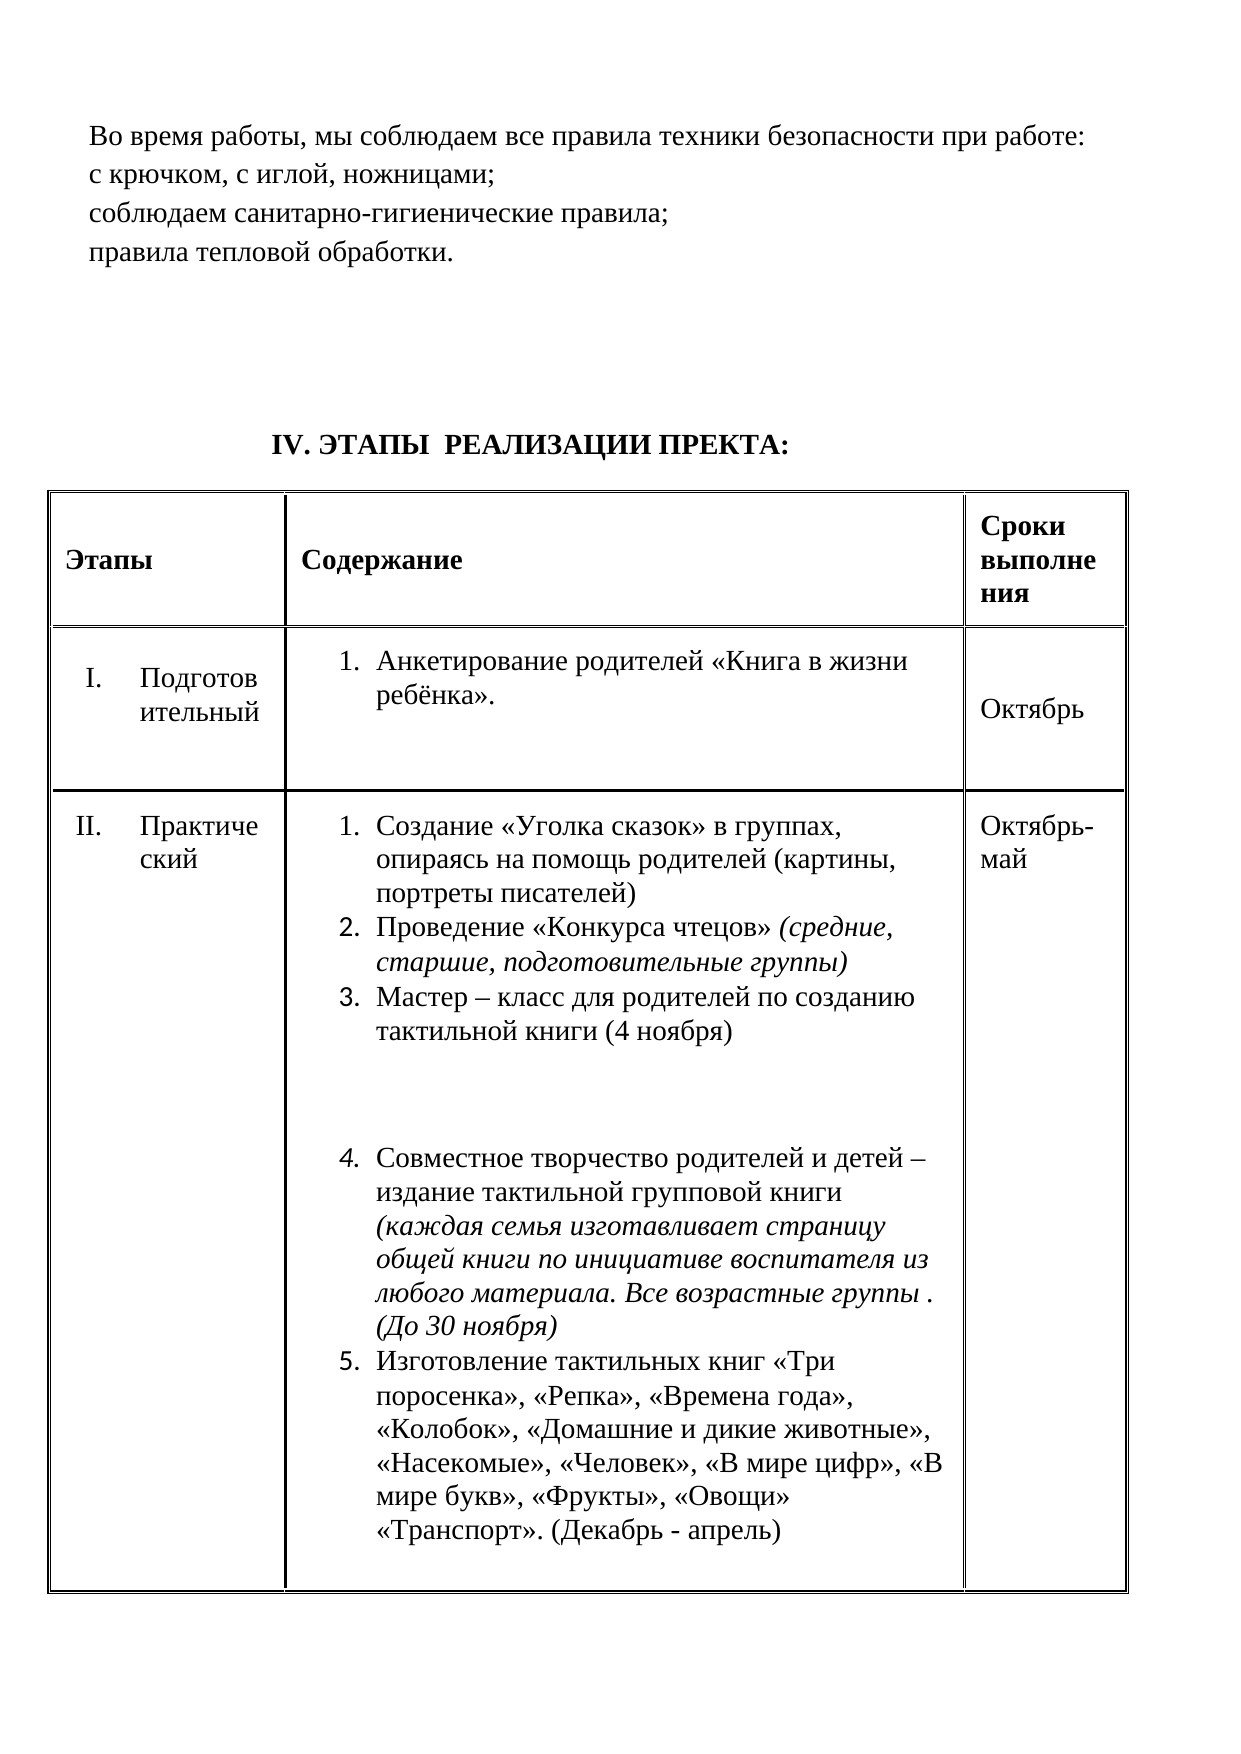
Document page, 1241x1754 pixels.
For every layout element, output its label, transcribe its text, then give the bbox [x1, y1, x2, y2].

table_cell Октябрь [965, 625, 1127, 789]
text соблюдаем санитарно-гигиенические правила; [89, 195, 1152, 229]
text с крючком, с иглой, ножницами; [89, 157, 1152, 190]
table_cell Октябрь-май [965, 789, 1125, 1590]
table_cell Практический [51, 789, 285, 1590]
table_header Этапы [51, 491, 285, 625]
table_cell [285, 792, 964, 1590]
text правила тепловой обработки. [89, 234, 1152, 267]
table_header Содержание [285, 493, 964, 625]
table_header Сроки выполнения [965, 493, 1125, 625]
text Во время работы, мы соблюдаем все правила техники безопасности при работе: [89, 118, 1152, 152]
table_cell Анкетирование родителей «Книга в жизни ребёнка». [287, 628, 963, 789]
text IV. ЭТАПЫ РЕАЛИЗАЦИИ ПРЕКТА: [89, 427, 1152, 460]
table_cell Подготовительный [49, 625, 285, 789]
